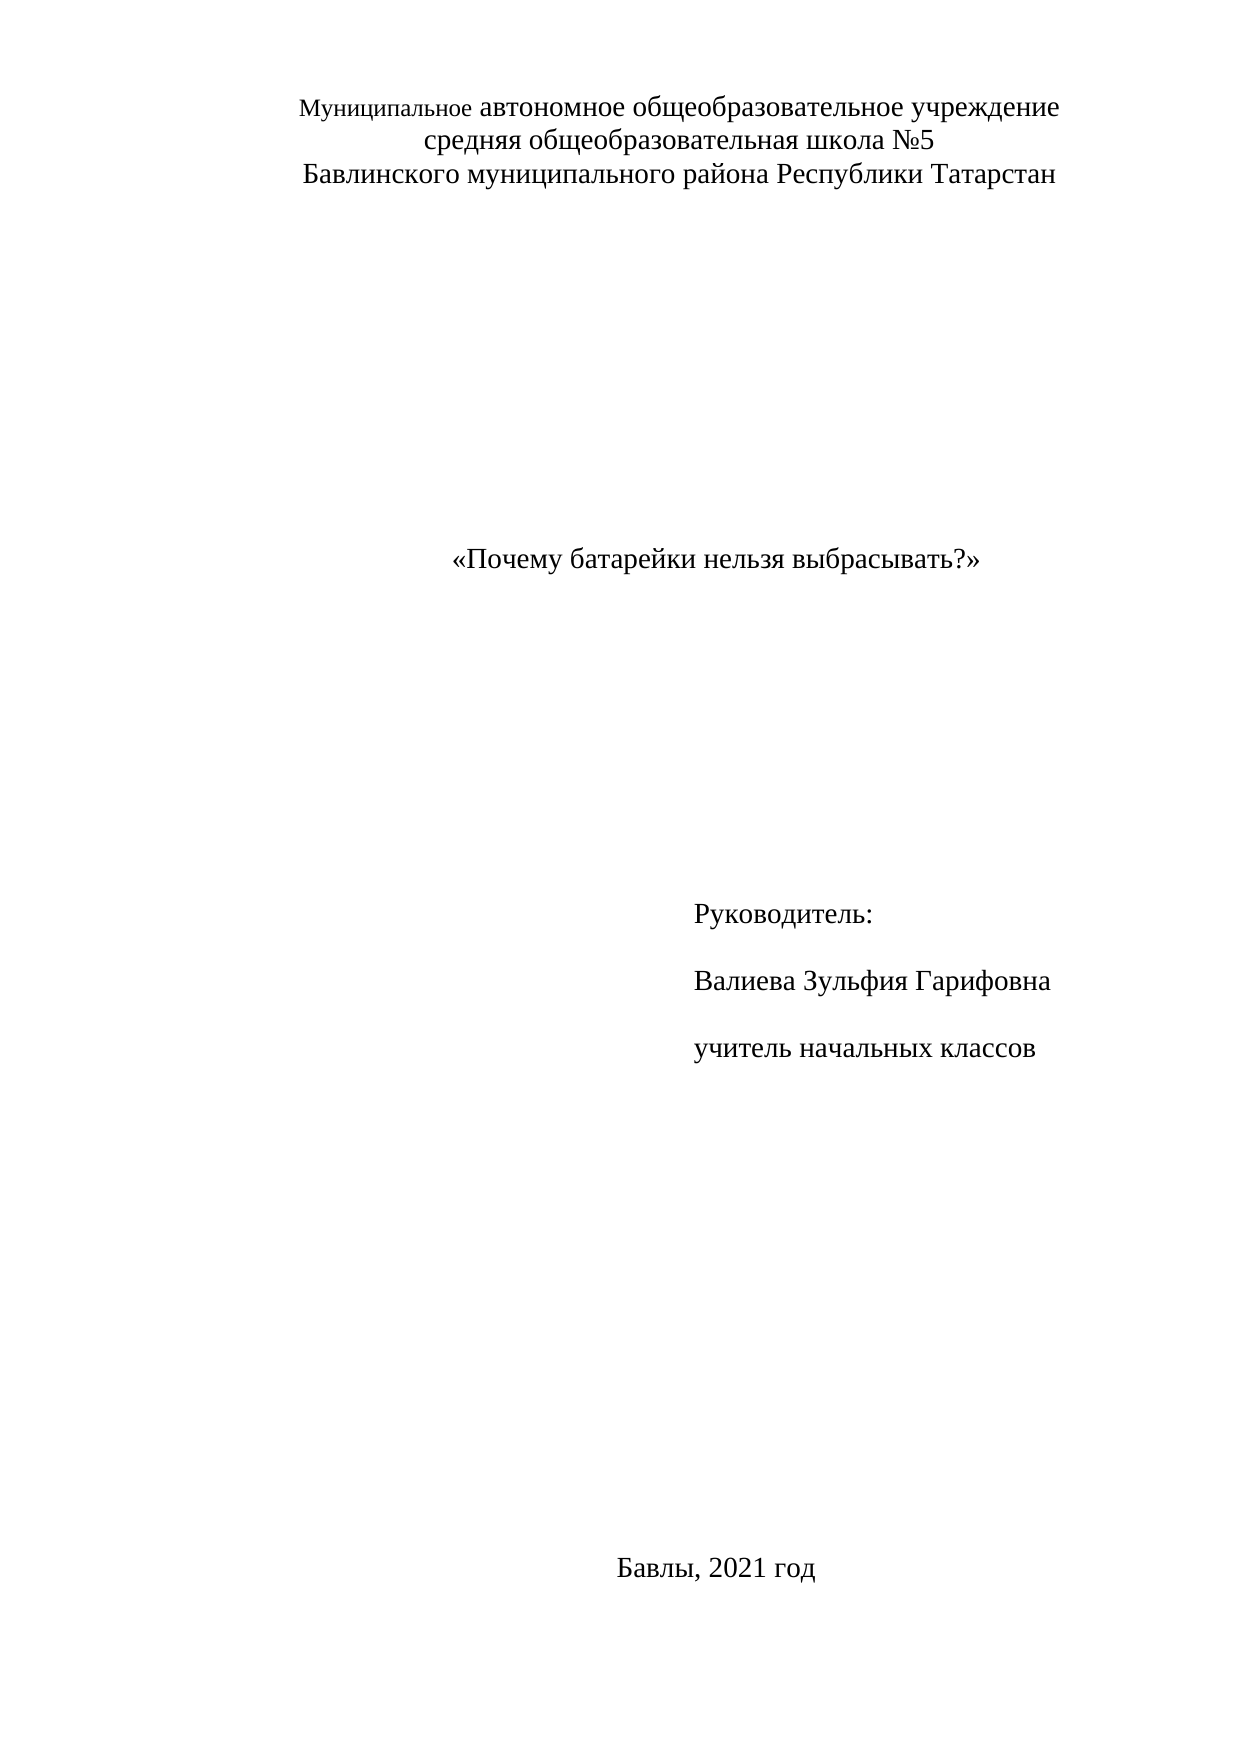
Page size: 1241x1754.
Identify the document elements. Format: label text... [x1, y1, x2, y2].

text «Почему батарейки нельзя выбрасывать?» [177, 541, 1181, 575]
text Руководитель: [620, 896, 1181, 930]
text Валиева Зульфия Гарифовна [693, 963, 1181, 997]
text учитель начальных классов [620, 1030, 1181, 1064]
text Муниципальное автономное общеобразовательное учреждение [177, 89, 1181, 122]
text средняя общеобразовательная школа №5 [177, 122, 1181, 156]
text Бавлы, 2021 год [177, 1550, 1181, 1584]
text Бавлинского муниципального района Республики Татарстан [177, 156, 1181, 189]
